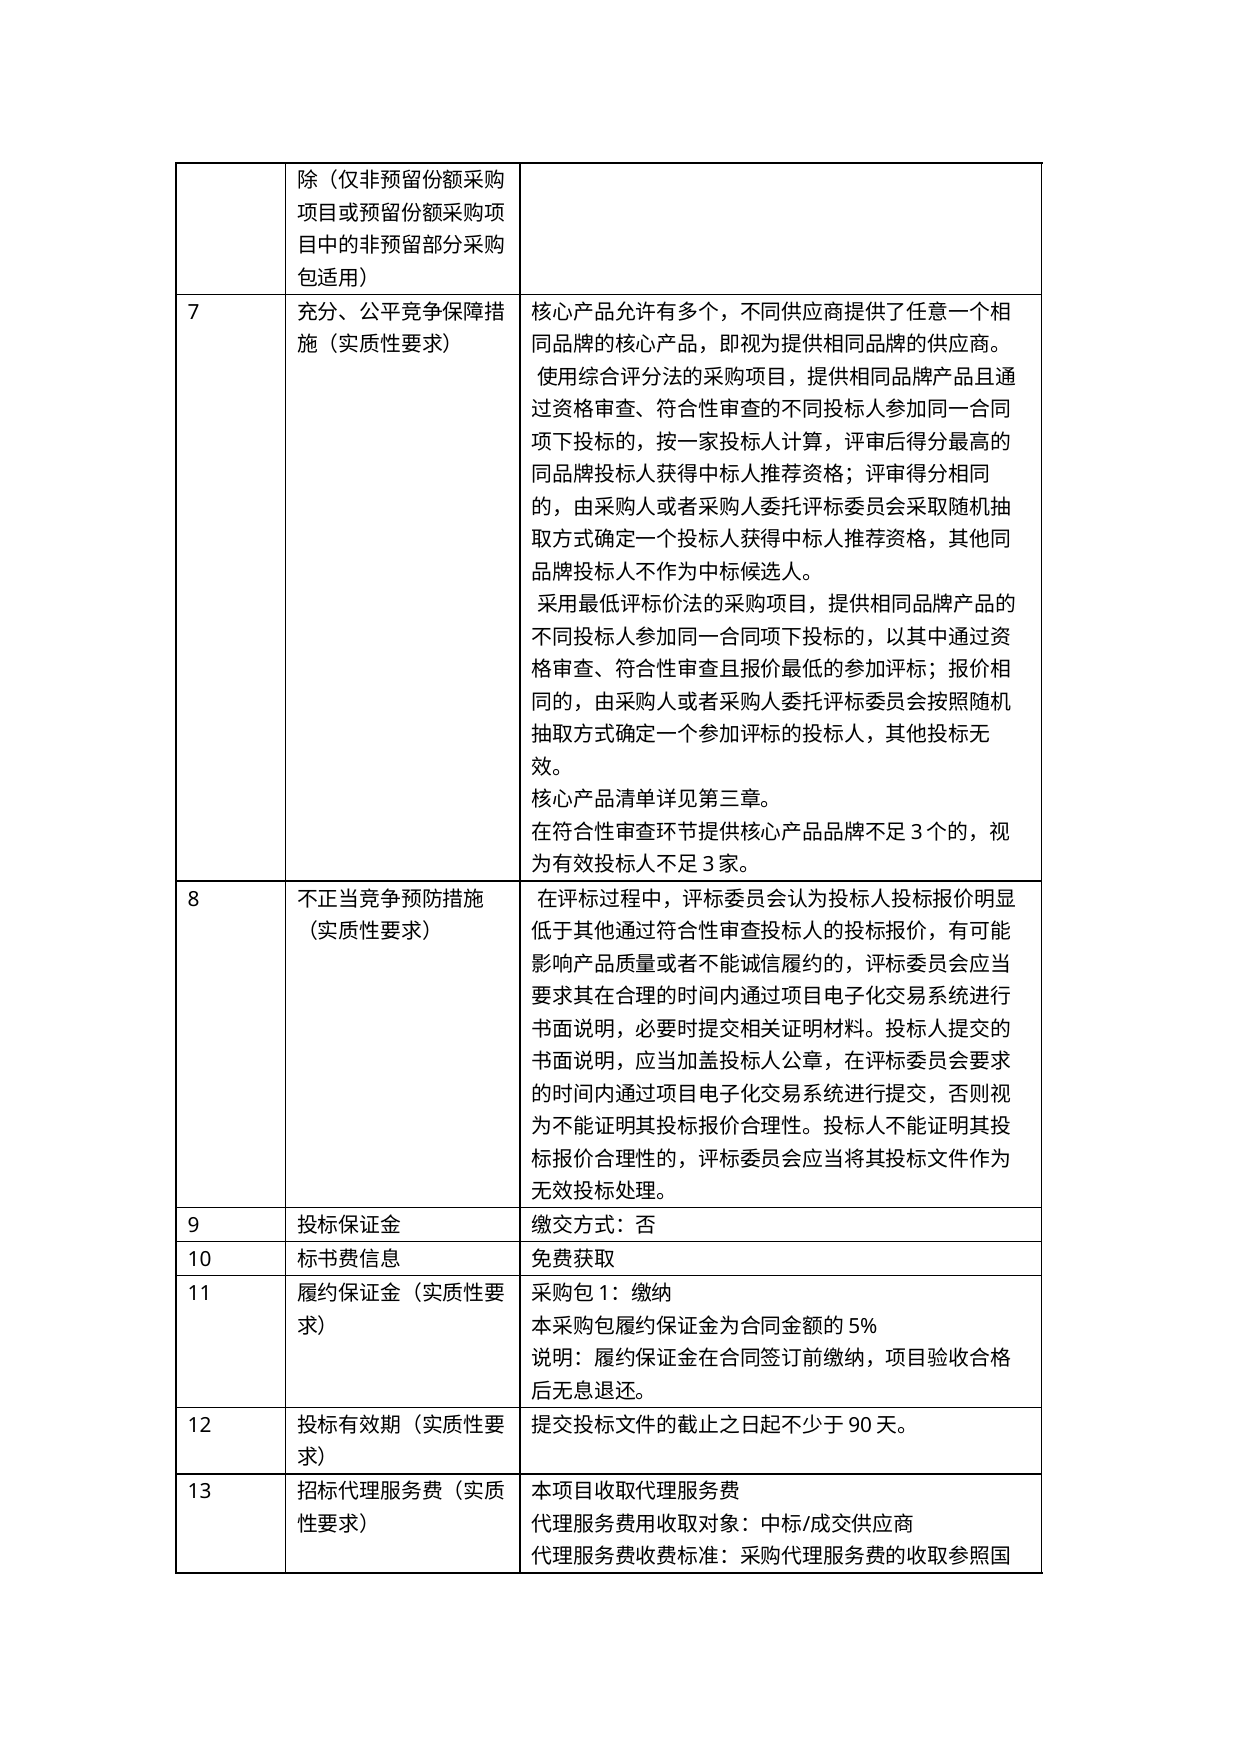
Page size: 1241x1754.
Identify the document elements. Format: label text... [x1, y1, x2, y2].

table_cell 11 [177, 1276, 285, 1406]
table_cell 在评标过程中，评标委员会认为投标人投标报价明显低于其他通过符合性审查投标人的投标报价，有可能影响产品质量或者不能诚信履约的，评标委员会应当要求其在合理的时间内通过项目电子化交易系统进行书面说明，必要时提交相关证明材料。投标人提交的书面说明，应当加盖投标人公章，在评标委员会要求的时间内通过项目电子化交易系统进行提交，否则视为不能证明其投标报价合理性。投标人不能证明其投标报价合理性的，评标委员会应当将其投标文件作为无效投标处理。 [521, 882, 1041, 1207]
table_cell 投标有效期（实质性要求） [286, 1408, 519, 1473]
table_cell 13 [177, 1475, 285, 1572]
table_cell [286, 164, 519, 293]
table_cell 充分、公平竞争保障措施（实质性要求） [286, 295, 519, 880]
table_cell 不正当竞争预防措施（实质性要求） [286, 882, 519, 1207]
table_cell 6 [177, 164, 285, 293]
table_cell 8 [177, 882, 285, 1207]
table_cell 招标代理服务费（实质性要求） [286, 1475, 519, 1572]
table_cell 缴交方式：否 [521, 1208, 1041, 1241]
table_cell 采购包1：缴纳 本采购包履约保证金为合同金额的5% 说明：履约保证金在合同签订前缴纳，项目验收合格后无息退还。 [521, 1276, 1041, 1406]
table_cell 免费获取 [521, 1242, 1041, 1275]
table_cell 提交投标文件的截止之日起不少于90天。 [521, 1408, 1041, 1473]
table_cell 标书费信息 [286, 1242, 519, 1275]
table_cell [521, 1475, 1041, 1572]
table_cell 10 [177, 1242, 285, 1275]
table_cell 核心产品允许有多个，不同供应商提供了任意一个相同品牌的核心产品，即视为提供相同品牌的供应商。 使用综合评分法的采购项目，提供相同品牌产品且通过资格审查、符合性审查的不同投标人参加同一合同项下投标的，按一家投标人计算，评审后得分最高的同品牌投标人获得中标人推荐资格；评审得分相同的，由采购人或者采购人委托评标委员会采取随机抽取方式确定一个投标人获得中标人推荐资格，其他同品牌投标人不作为中标候选人。 采用最低评标价法的采购项目，提供相同品牌产品的不同投标人参加同一合同项下投标的，以其中通过资格审查、符合性审查且报价最低的参加评标；报价相同的，由采购人或者采购人委托评标委员会按照随机抽取方式确定一个参加评标的投标人，其他投标无效。 核心产品清单详见第三章。 在符合性审查环节提供核心产品品牌不足3个的，视为有效投标人不足3家。 [521, 295, 1041, 880]
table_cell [521, 164, 1041, 293]
table_cell 投标保证金 [286, 1208, 519, 1241]
table_cell 7 [177, 295, 285, 880]
table_cell 9 [177, 1208, 285, 1241]
table_cell 12 [177, 1408, 285, 1473]
table_cell 履约保证金（实质性要求） [286, 1276, 519, 1406]
